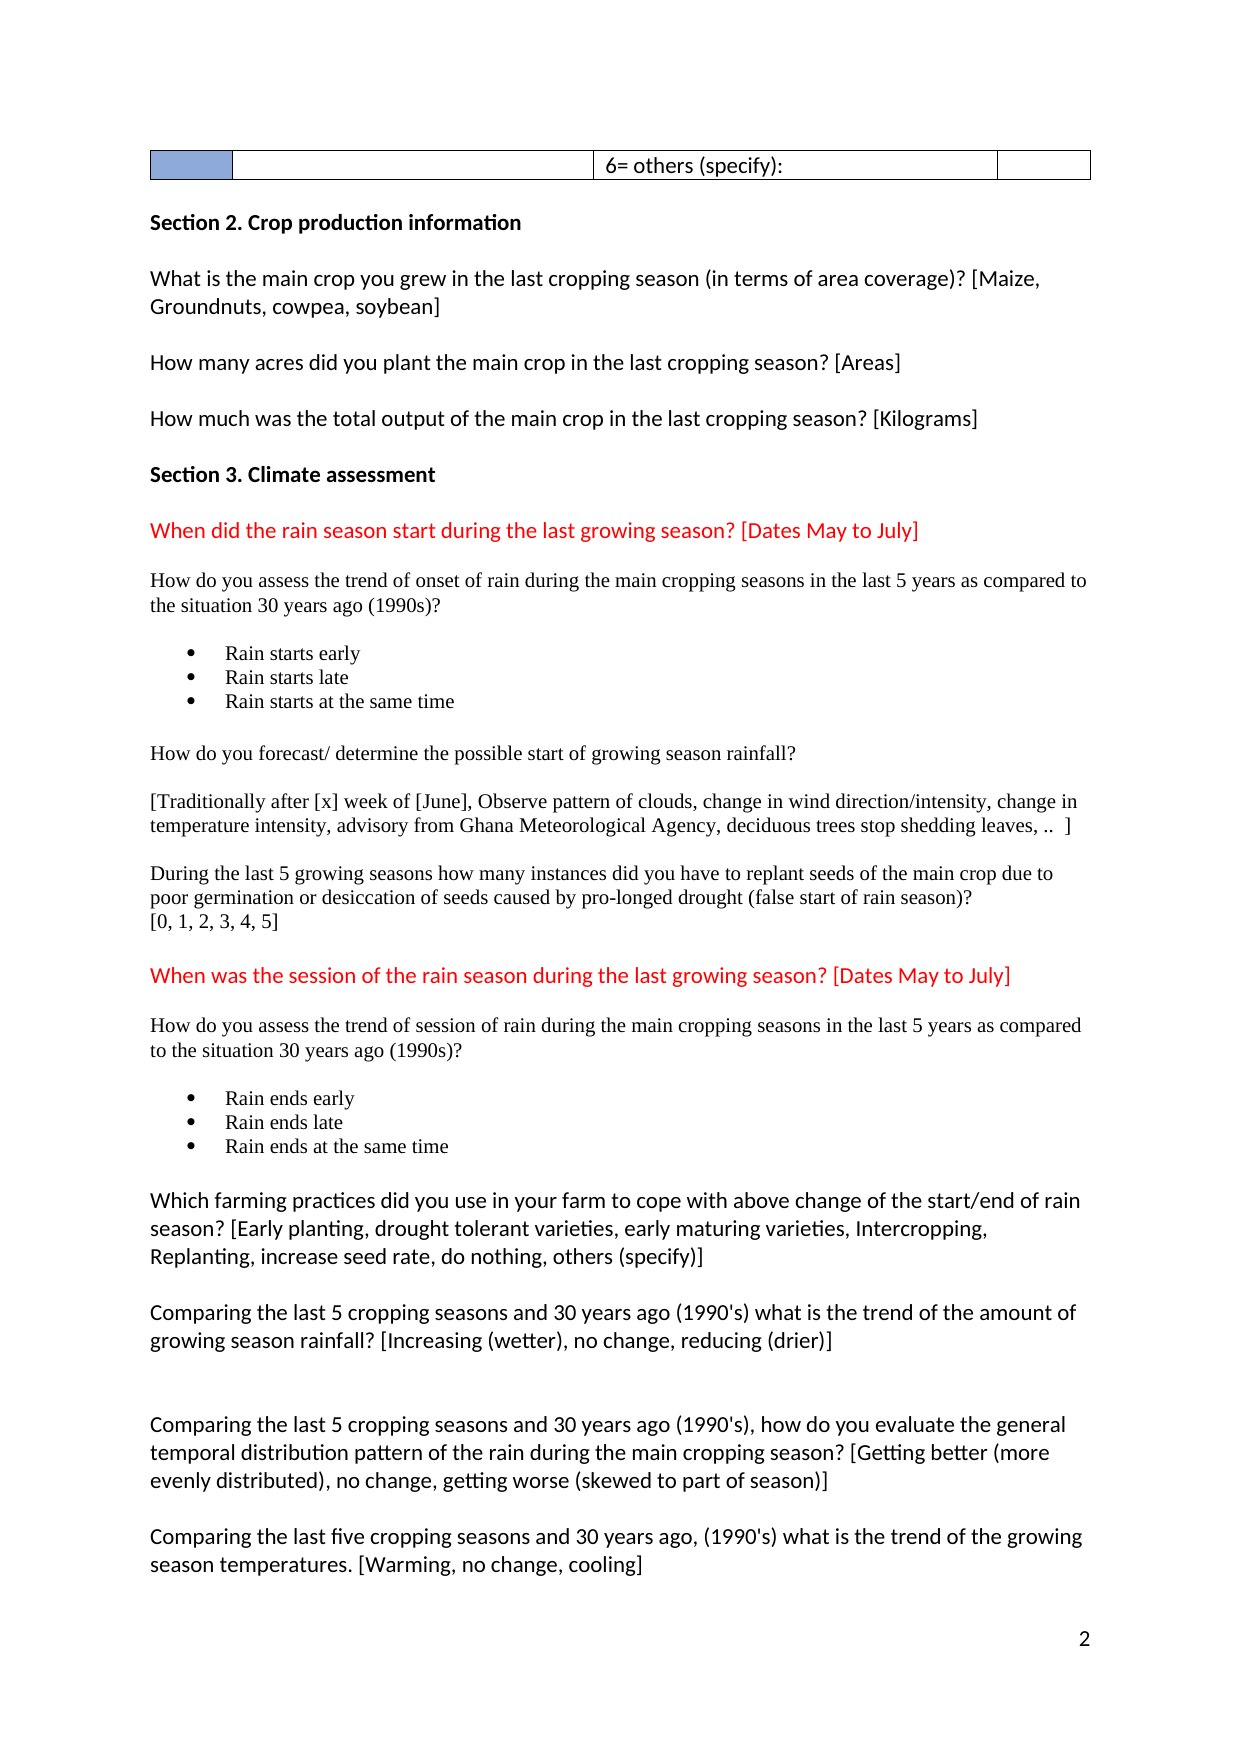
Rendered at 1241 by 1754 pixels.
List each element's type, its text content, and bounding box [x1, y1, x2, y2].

list Rain ends early [187, 1086, 1090, 1110]
text [0, 1, 2, 3, 4, 5] [150, 909, 1090, 933]
text [Traditionally after [x] week of [June], Observe pattern of clouds, change in wind direction/intensity, change in temperature intensity, advisory from Ghana Meteorological Agency, deciduous trees stop shedding leaves, .. ] [150, 789, 1090, 837]
list Rain ends late [187, 1110, 1090, 1134]
list Rain starts at the same time [187, 689, 1090, 713]
text Section 3. Climate assessment [150, 460, 1090, 488]
table_cell 1.2.5 [151, 151, 232, 179]
list Rain starts late [187, 665, 1090, 689]
text During the last 5 growing seasons how many instances did you have to replant seeds of the main crop due to poor germination or desiccation of seeds caused by pro-longed drought (false start of rain season)? [150, 861, 1090, 909]
text How do you forecast/ determine the possible start of growing season rainfall? [150, 741, 1090, 765]
text Which farming practices did you use in your farm to cope with above change of the start/end of rain season? [Early planting, drought tolerant varieties, early maturing varieties, Intercropping, Replanting, increase seed rate, do nothing, others (specify)] [150, 1186, 1090, 1270]
text When did the rain season start during the last growing season? [Dates May to July] [150, 516, 1090, 544]
list Rain starts early [187, 641, 1090, 665]
text How many acres did you plant the main crop in the last cropping season? [Areas] [150, 348, 1090, 376]
text Comparing the last five cropping seasons and 30 years ago, (1990's) what is the trend of the growing season temperatures. [Warming, no change, cooling] [150, 1522, 1090, 1578]
text Comparing the last 5 cropping seasons and 30 years ago (1990's) what is the trend of the amount of growing season rainfall? [Increasing (wetter), no change, reducing (drier)] [150, 1298, 1090, 1354]
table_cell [233, 151, 593, 179]
text How do you assess the trend of session of rain during the main cropping seasons in the last 5 years as compared to the situation 30 years ago (1990s)? [150, 1013, 1090, 1062]
table_cell [998, 151, 1090, 179]
text Section 2. Crop production information [150, 208, 1090, 236]
text How do you assess the trend of onset of rain during the main cropping seasons in the last 5 years as compared to the situation 30 years ago (1990s)? [150, 568, 1090, 617]
text How much was the total output of the main crop in the last cropping season? [Kilograms] [150, 404, 1090, 432]
text When was the session of the rain season during the last growing season? [Dates May to July] [150, 961, 1090, 989]
text What is the main crop you grew in the last cropping season (in terms of area coverage)? [Maize, Groundnuts, cowpea, soybean] [150, 264, 1090, 320]
list Rain ends at the same time [187, 1134, 1090, 1158]
text Comparing the last 5 cropping seasons and 30 years ago (1990's), how do you evaluate the general temporal distribution pattern of the rain during the main cropping season? [Getting better (more evenly distributed), no change, getting worse (skewed to part of season)] [150, 1410, 1090, 1494]
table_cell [594, 151, 997, 179]
